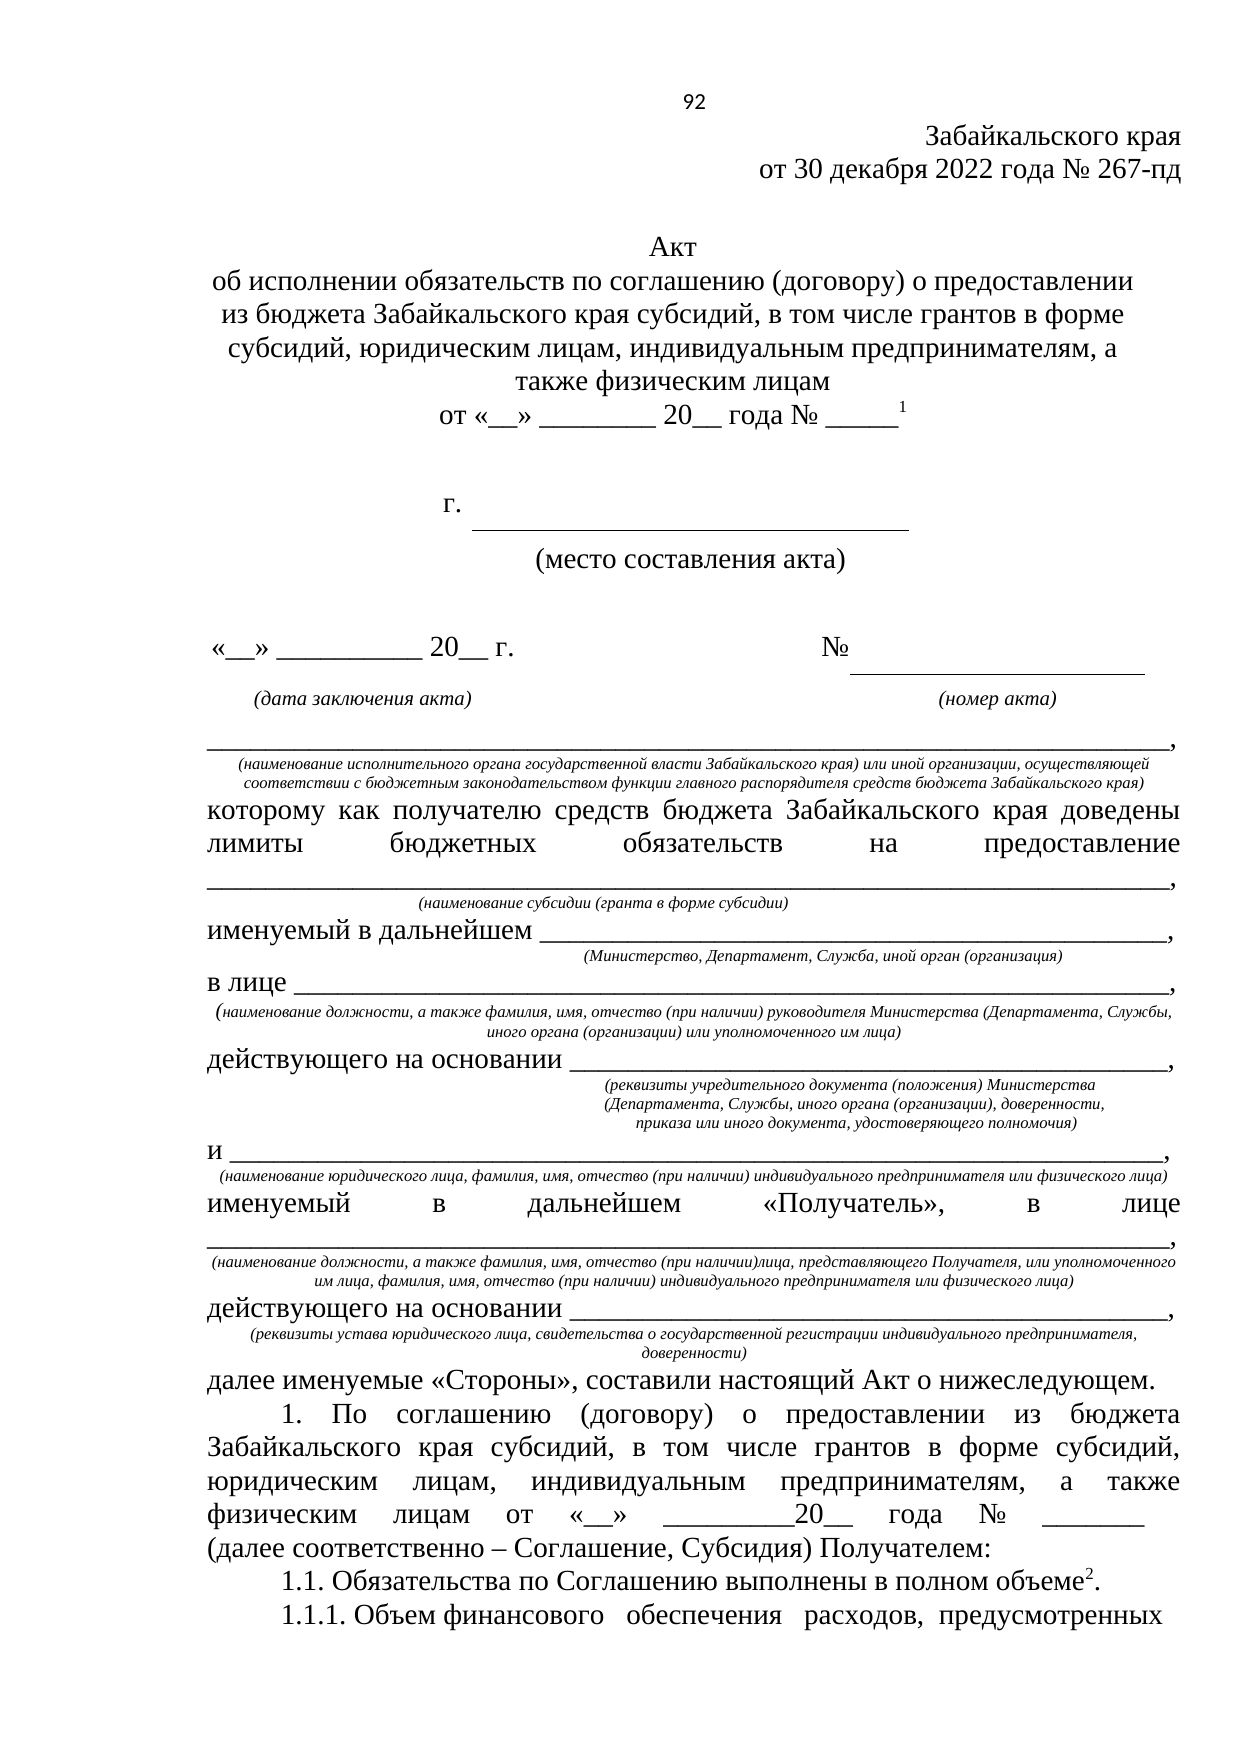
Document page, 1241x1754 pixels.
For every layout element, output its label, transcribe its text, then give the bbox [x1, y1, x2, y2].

text от 30 декабря 2022 года № 267-пд [207, 152, 1181, 185]
text и ________________________________________________________________, [207, 1132, 1181, 1166]
text (реквизиты устава юридического лица, свидетельства о государственной регистрации индивидуального предпринимателя, доверенности) [207, 1324, 1181, 1362]
text (наименование юридического лица, фамилия, имя, отчество (при наличии) индивидуального предпринимателя или физического лица) [207, 1166, 1181, 1185]
text которому как получателю средств бюджета Забайкальского края доведены лимиты бюджетных обязательств на предоставление __________________________________________________________________, [207, 792, 1181, 893]
text Забайкальского края [207, 118, 1181, 152]
text далее именуемые «Стороны», составили настоящий Акт о нижеследующем. [207, 1362, 1181, 1396]
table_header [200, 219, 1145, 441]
text 1. По соглашению (договору) о предоставлении из бюджета Забайкальского края субсидий, в том числе грантов в форме субсидий, юридическим лицам, индивидуальным предпринимателям, а также физическим лицам от «__» _________20__ года № _______ (далее соответственно – Соглашение, Субсидия) Получателем: [207, 1396, 1181, 1563]
text действующего на основании _________________________________________, [207, 1041, 1181, 1075]
text в лице ____________________________________________________________, [207, 964, 1181, 998]
text (наименование должности, а также фамилия, имя, отчество (при наличии)лица, представляющего Получателя, или уполномоченного им лица, фамилия, имя, отчество (при наличии) индивидуального предпринимателя или физического лица) [207, 1252, 1181, 1290]
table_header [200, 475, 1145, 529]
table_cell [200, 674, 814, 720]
text именуемый в дальнейшем «Получатель», в лице __________________________________________________________________, [207, 1185, 1181, 1252]
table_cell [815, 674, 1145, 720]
text (наименование исполнительного органа государственной власти Забайкальского края) или иной организации, осуществляющей соответствии с бюджетным законодательством функции главного распорядителя средств бюджета Забайкальского края) [207, 754, 1181, 792]
text (наименование субсидии (гранта в форме субсидии) [207, 893, 1181, 912]
text (Министерство, Департамент, Служба, иной орган (организация) [207, 945, 1181, 964]
text (реквизиты учредительного документа (положения) Министерства [207, 1075, 1181, 1094]
text действующего на основании _________________________________________, [207, 1290, 1181, 1324]
text 1.1.1. Объем финансового обеспечения расходов, предусмотренных [207, 1597, 1181, 1631]
text (наименование должности, а также фамилия, имя, отчество (при наличии) руководителя Министерства (Департамента, Службы, иного органа (организации) или уполномоченного им лица) [207, 998, 1181, 1041]
text именуемый в дальнейшем ___________________________________________, [207, 912, 1181, 945]
text 1.1. Обязательства по Соглашению выполнены в полном объеме2. [207, 1563, 1181, 1597]
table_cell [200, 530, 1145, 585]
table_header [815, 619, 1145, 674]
text приказа или иного документа, удостоверяющего полномочия) [207, 1113, 1181, 1132]
text (Департамента, Службы, иного органа (организации), доверенности, [207, 1094, 1181, 1113]
text __________________________________________________________________, [207, 720, 1181, 754]
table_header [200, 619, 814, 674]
